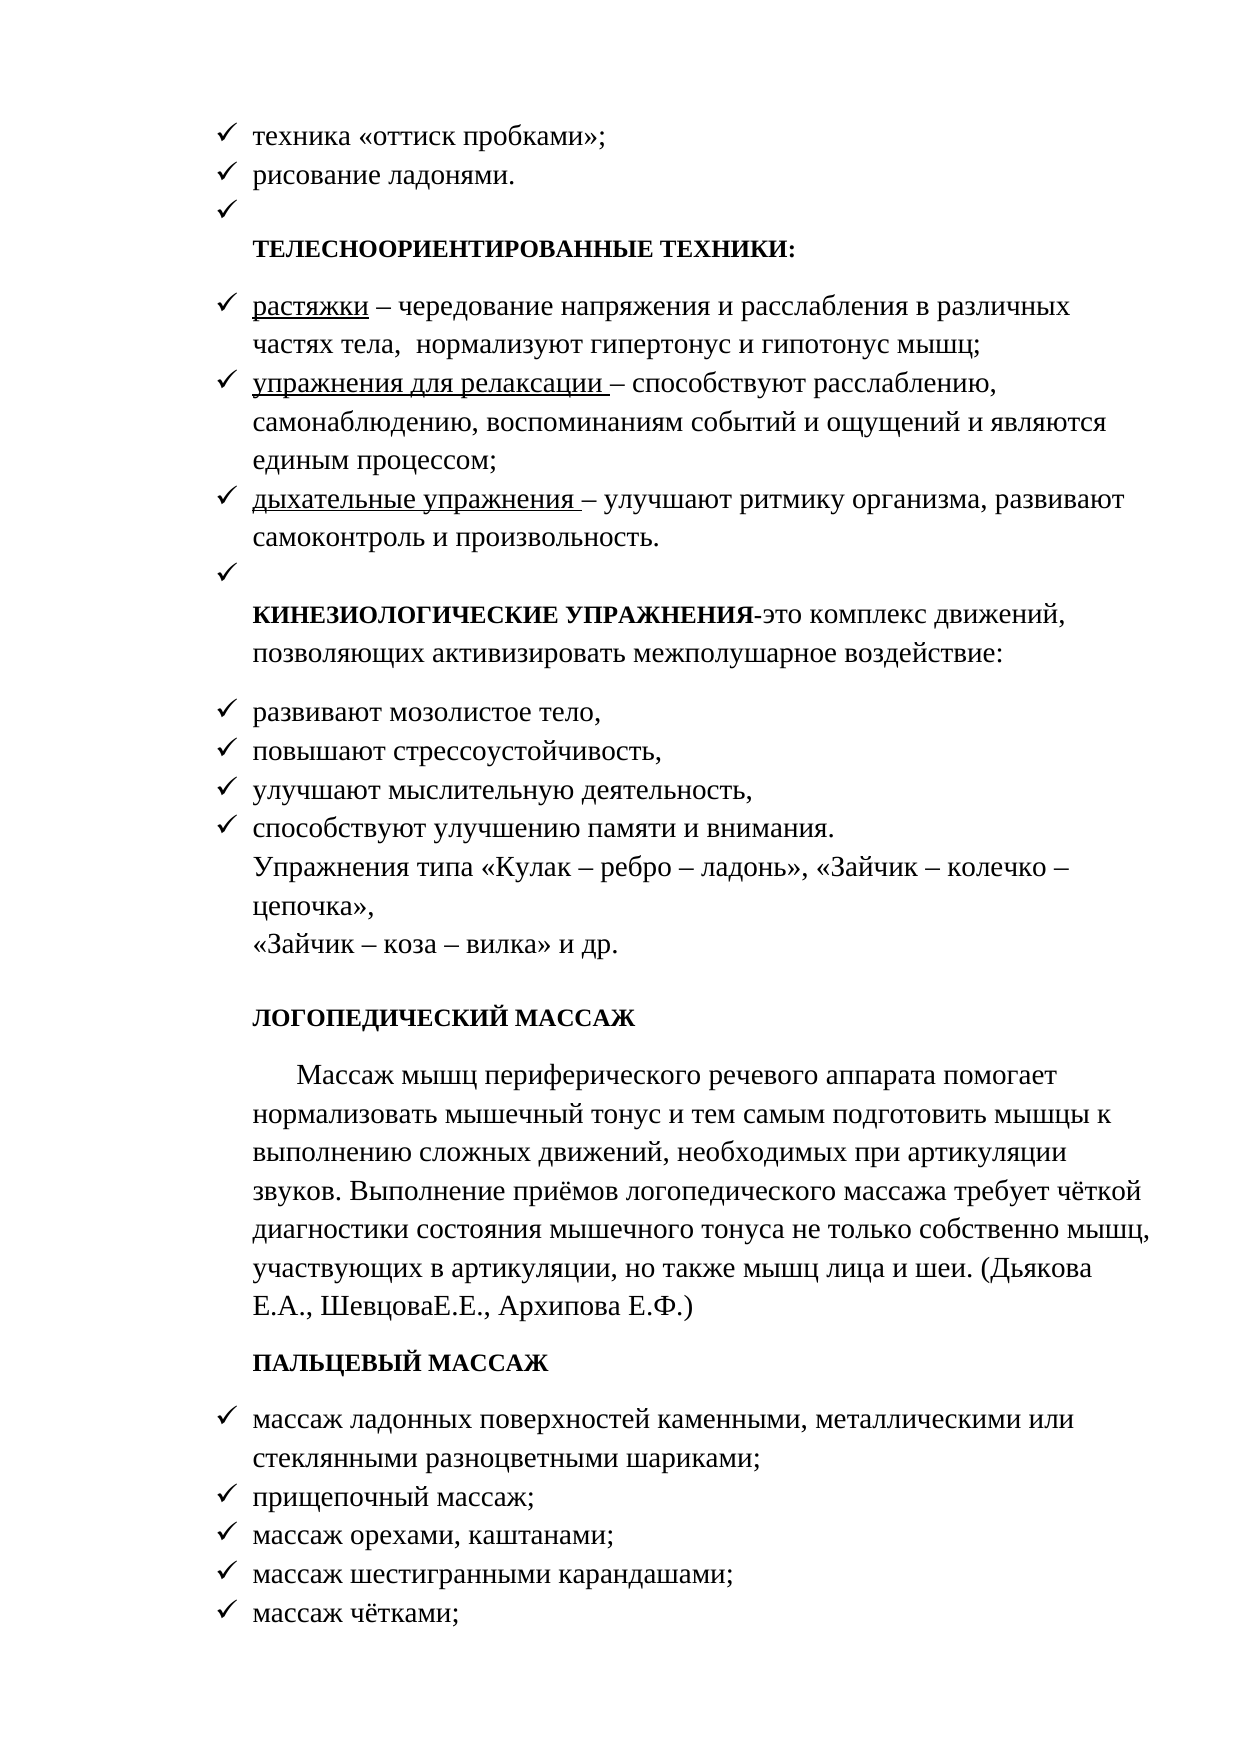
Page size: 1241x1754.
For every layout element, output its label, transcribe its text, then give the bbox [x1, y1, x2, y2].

list повышают стрессоустойчивость, [215, 733, 1152, 767]
list массаж чётками; [215, 1595, 1152, 1628]
list улучшают мыслительную деятельность, [215, 772, 1152, 806]
list растяжки – чередование напряжения и расслабления в различных частях тела, нормализуют гипертонус и гипотонус мышц; [215, 288, 1152, 360]
list рисование ладонями. [215, 157, 1152, 190]
text ЛОГОПЕДИЧЕСКИЙ МАССАЖ [252, 1003, 1152, 1032]
list массаж ладонных поверхностей каменными, металлическими или стеклянными разноцветными шариками; [215, 1402, 1152, 1474]
list способствуют улучшению памяти и внимания. [215, 811, 1152, 844]
list дыхательные упражнения – улучшают ритмику организма, развивают самоконтроль и произвольность. [215, 481, 1152, 553]
text КИНЕЗИОЛОГИЧЕСКИЕ УПРАЖНЕНИЯ-это комплекс движений, позволяющих активизировать межполушарное воздействие: [252, 597, 1152, 669]
text «Зайчик – коза – вилка» и др. [252, 926, 1152, 960]
text ТЕЛЕСНООРИЕНТИРОВАННЫЕ ТЕХНИКИ: [252, 234, 1152, 263]
list упражнения для релаксации – способствуют расслаблению, самонаблюдению, воспоминаниям событий и ощущений и являются единым процессом; [215, 365, 1152, 476]
list массаж шестигранными карандашами; [215, 1556, 1152, 1590]
text Упражнения типа «Кулак – ребро – ладонь», «Зайчик – колечко – цепочка», [252, 849, 1152, 921]
list техника «оттиск пробками»; [215, 118, 1152, 152]
list массаж орехами, каштанами; [215, 1517, 1152, 1551]
list развивают мозолистое тело, [215, 694, 1152, 728]
list прищепочный массаж; [215, 1479, 1152, 1512]
text Массаж мышц периферического речевого аппарата помогает нормализовать мышечный тонус и тем самым подготовить мышцы к выполнению сложных движений, необходимых при артикуляции звуков. Выполнение приёмов логопедического массажа требует чёткой диагностики состояния мышечного тонуса не только собственно мышц, участвующих в артикуляции, но также мышц лица и шеи. (Дьякова Е.А., ШевцоваЕ.Е., Архипова Е.Ф.) [252, 1057, 1152, 1322]
text ПАЛЬЦЕВЫЙ МАССАЖ [252, 1348, 1152, 1377]
